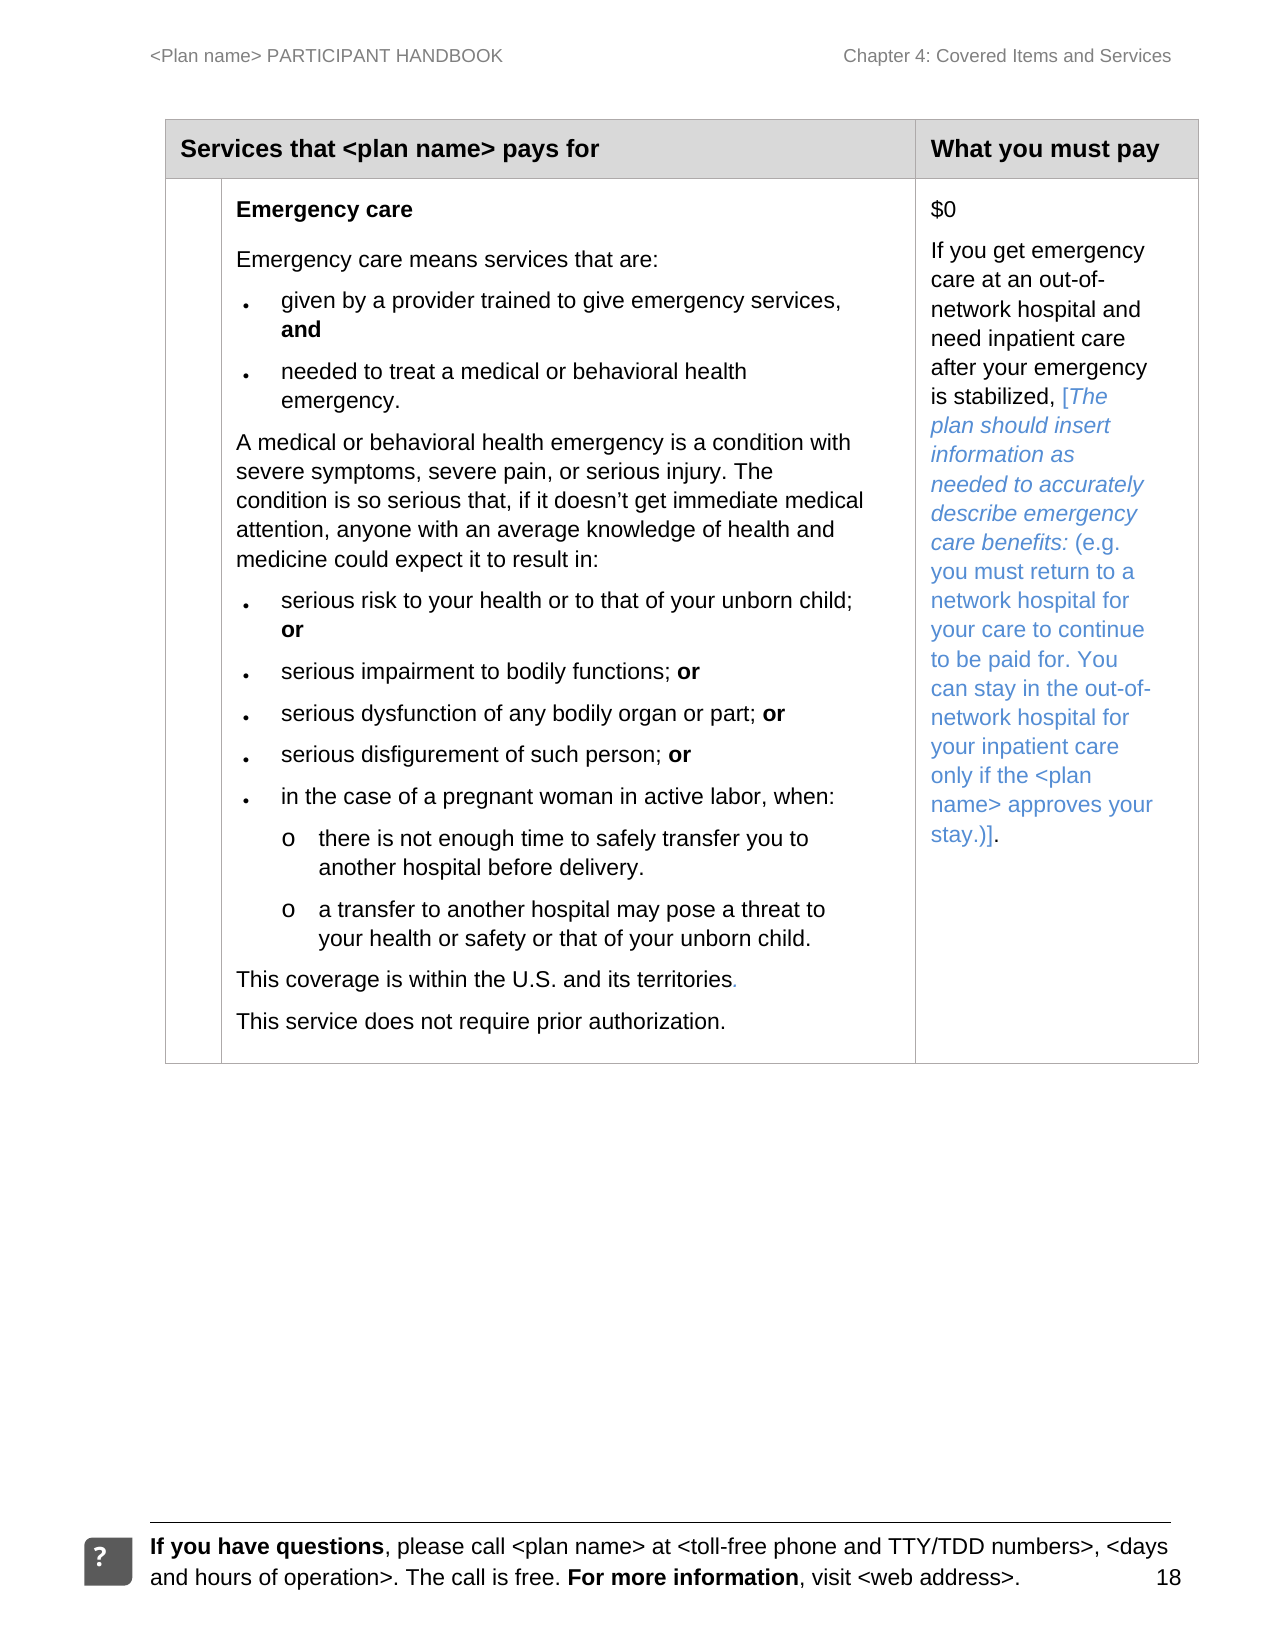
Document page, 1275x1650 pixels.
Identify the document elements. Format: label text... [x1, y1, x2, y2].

table_header What you must pay [916, 120, 1198, 178]
table_cell $0 If you get emergency care at an out-of-network hospital and need inpatient care after your emergency is stabilized, [The plan should insert information as needed to accurately describe emergency care benefits: (e.g. you must return to a network hospital for your care to continue to be paid for. You can stay in the out-of-network hospital for your inpatient care only if the <plan name> approves your stay.)]. [916, 179, 1198, 1063]
table_cell [166, 179, 221, 1063]
table_header Services that <plan name> pays for [166, 120, 915, 178]
table_cell Emergency care Emergency care means services that are: given by a provider trained to give emergency services, and needed to treat a medical or behavioral health emergency. A medical or behavioral health emergency is a condition with severe symptoms, severe pain, or serious injury. The condition is so serious that, if it doesn’t get immediate medical attention, anyone with an average knowledge of health and medicine could expect it to result in: serious risk to your health or to that of your unborn child; or serious impairment to bodily functions; or serious dysfunction of any bodily organ or part; or serious disfigurement of such person; or in the case of a pregnant woman in active labor, when: there is not enough time to safely transfer you to another hospital before delivery. a transfer to another hospital may pose a threat to your health or safety or that of your unborn child. This coverage is within the U.S. and its territories. This service does not require prior authorization. [222, 179, 915, 1063]
